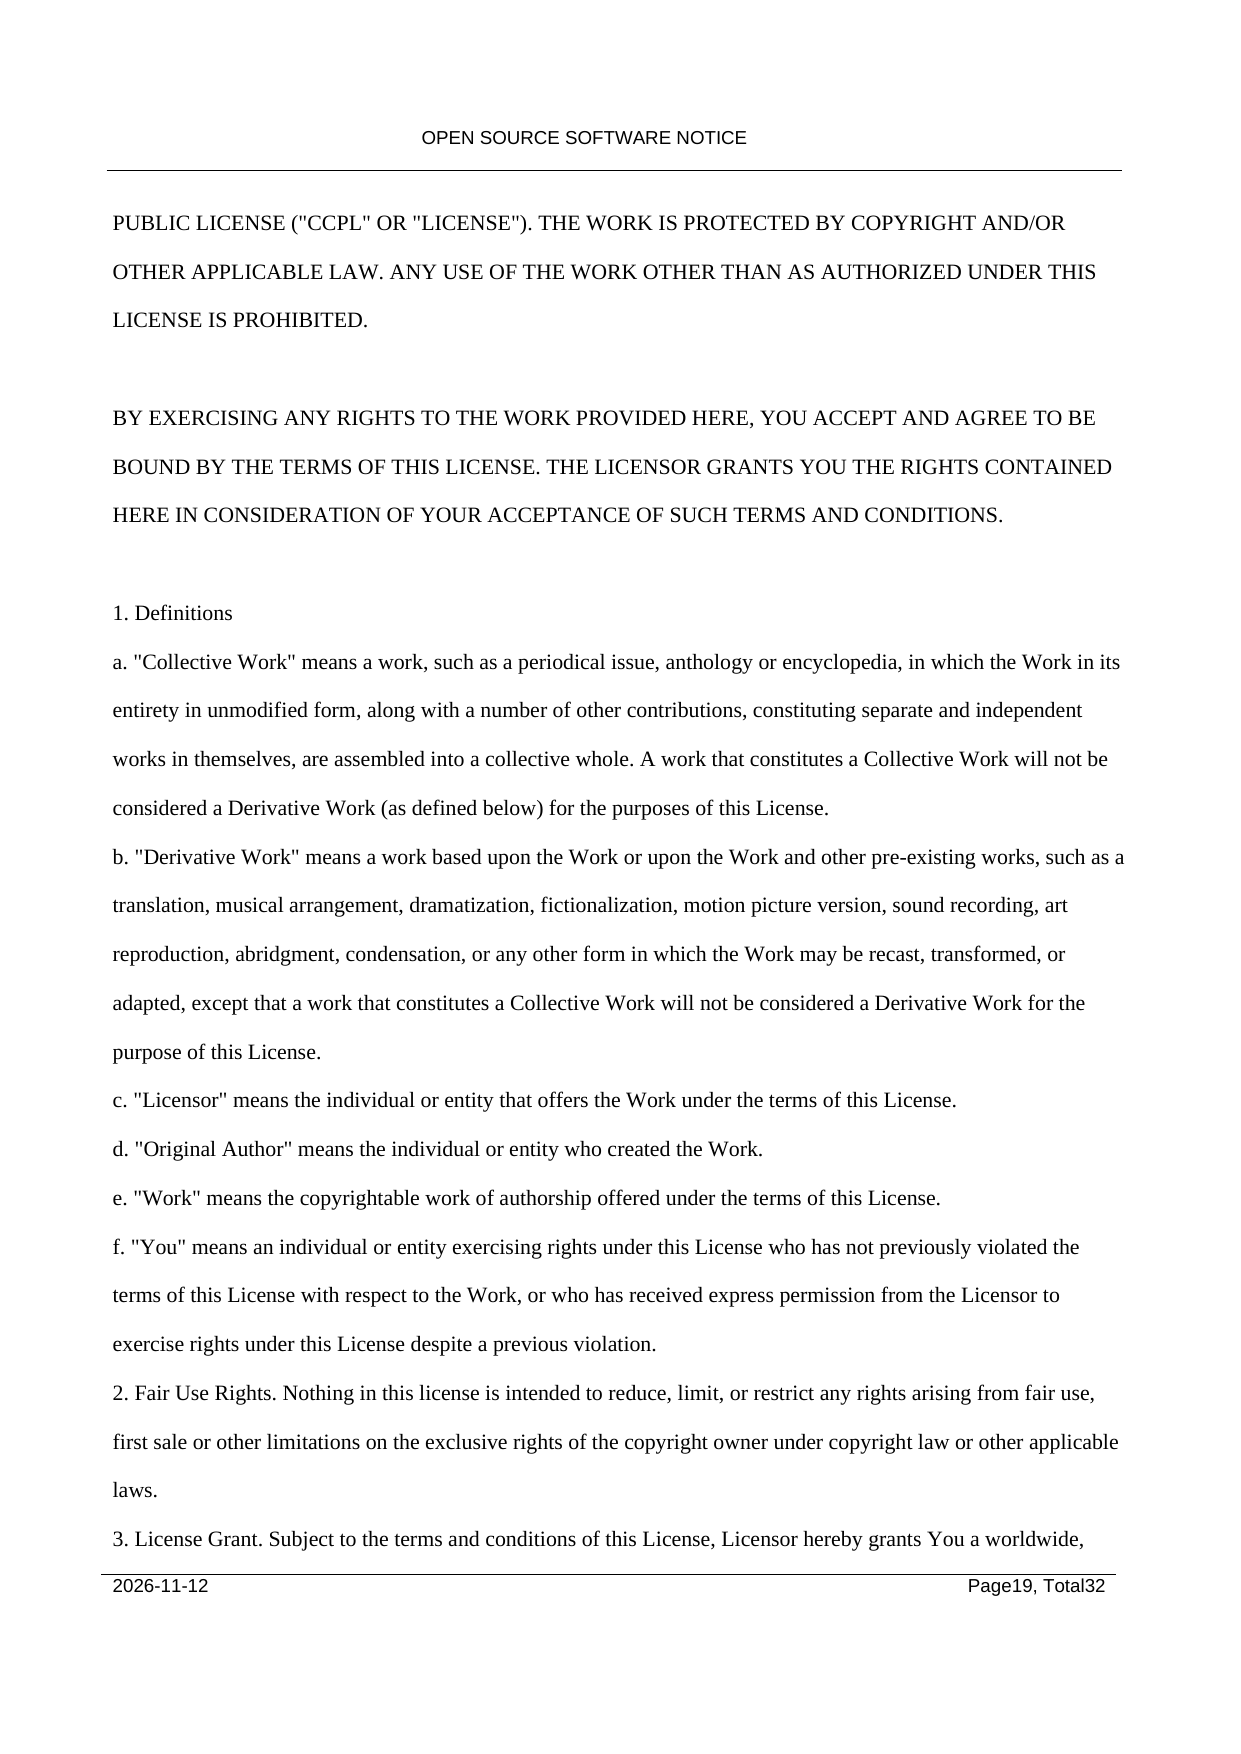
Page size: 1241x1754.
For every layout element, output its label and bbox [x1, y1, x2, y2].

text [112, 206, 1128, 1555]
